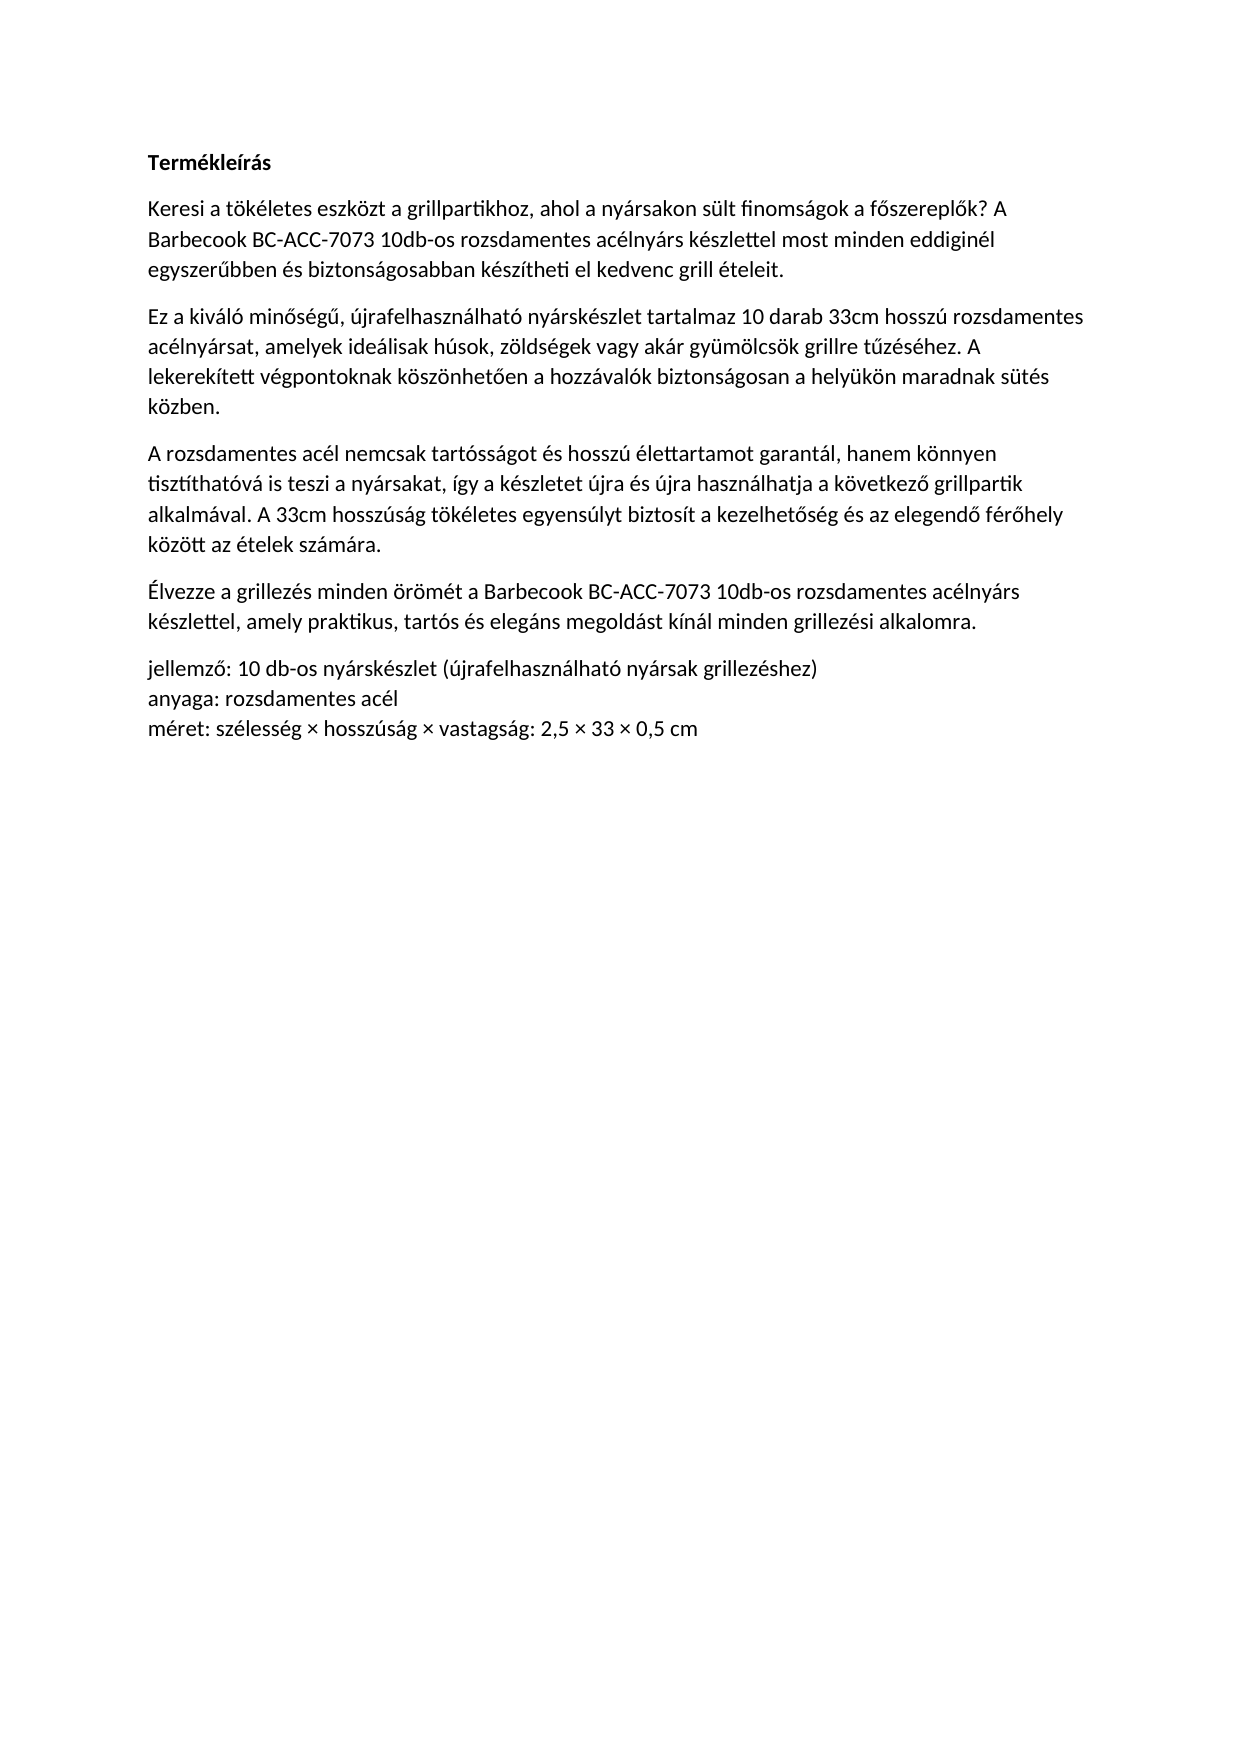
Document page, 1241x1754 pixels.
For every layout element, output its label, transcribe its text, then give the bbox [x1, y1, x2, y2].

text Élvezze a grillezés minden örömét a Barbecook BC-ACC-7073 10db-os rozsdamentes acélnyárs készlettel, amely praktikus, tartós és elegáns megoldást kínál minden grillezési alkalomra. [148, 577, 1093, 635]
text Keresi a tökéletes eszközt a grillpartikhoz, ahol a nyársakon sült finomságok a főszereplők? A Barbecook BC-ACC-7073 10db-os rozsdamentes acélnyárs készlettel most minden eddiginél egyszerűbben és biztonságosabban készítheti el kedvenc grill ételeit. [148, 194, 1093, 283]
text A rozsdamentes acél nemcsak tartósságot és hosszú élettartamot garantál, hanem könnyen tisztíthatóvá is teszi a nyársakat, így a készletet újra és újra használhatja a következő grillpartik alkalmával. A 33cm hosszúság tökéletes egyensúlyt biztosít a kezelhetőség és az elegendő férőhely között az ételek számára. [148, 439, 1093, 558]
text Termékleírás [148, 148, 1093, 176]
text jellemző: 10 db-os nyárskészlet (újrafelhasználható nyársak grillezéshez) anyaga: rozsdamentes acél méret: szélesség × hosszúság × vastagság: 2,5 × 33 × 0,5 cm [148, 654, 1093, 742]
text Ez a kiváló minőségű, újrafelhasználható nyárskészlet tartalmaz 10 darab 33cm hosszú rozsdamentes acélnyársat, amelyek ideálisak húsok, zöldségek vagy akár gyümölcsök grillre tűzéséhez. A lekerekített végpontoknak köszönhetően a hozzávalók biztonságosan a helyükön maradnak sütés közben. [148, 302, 1093, 420]
